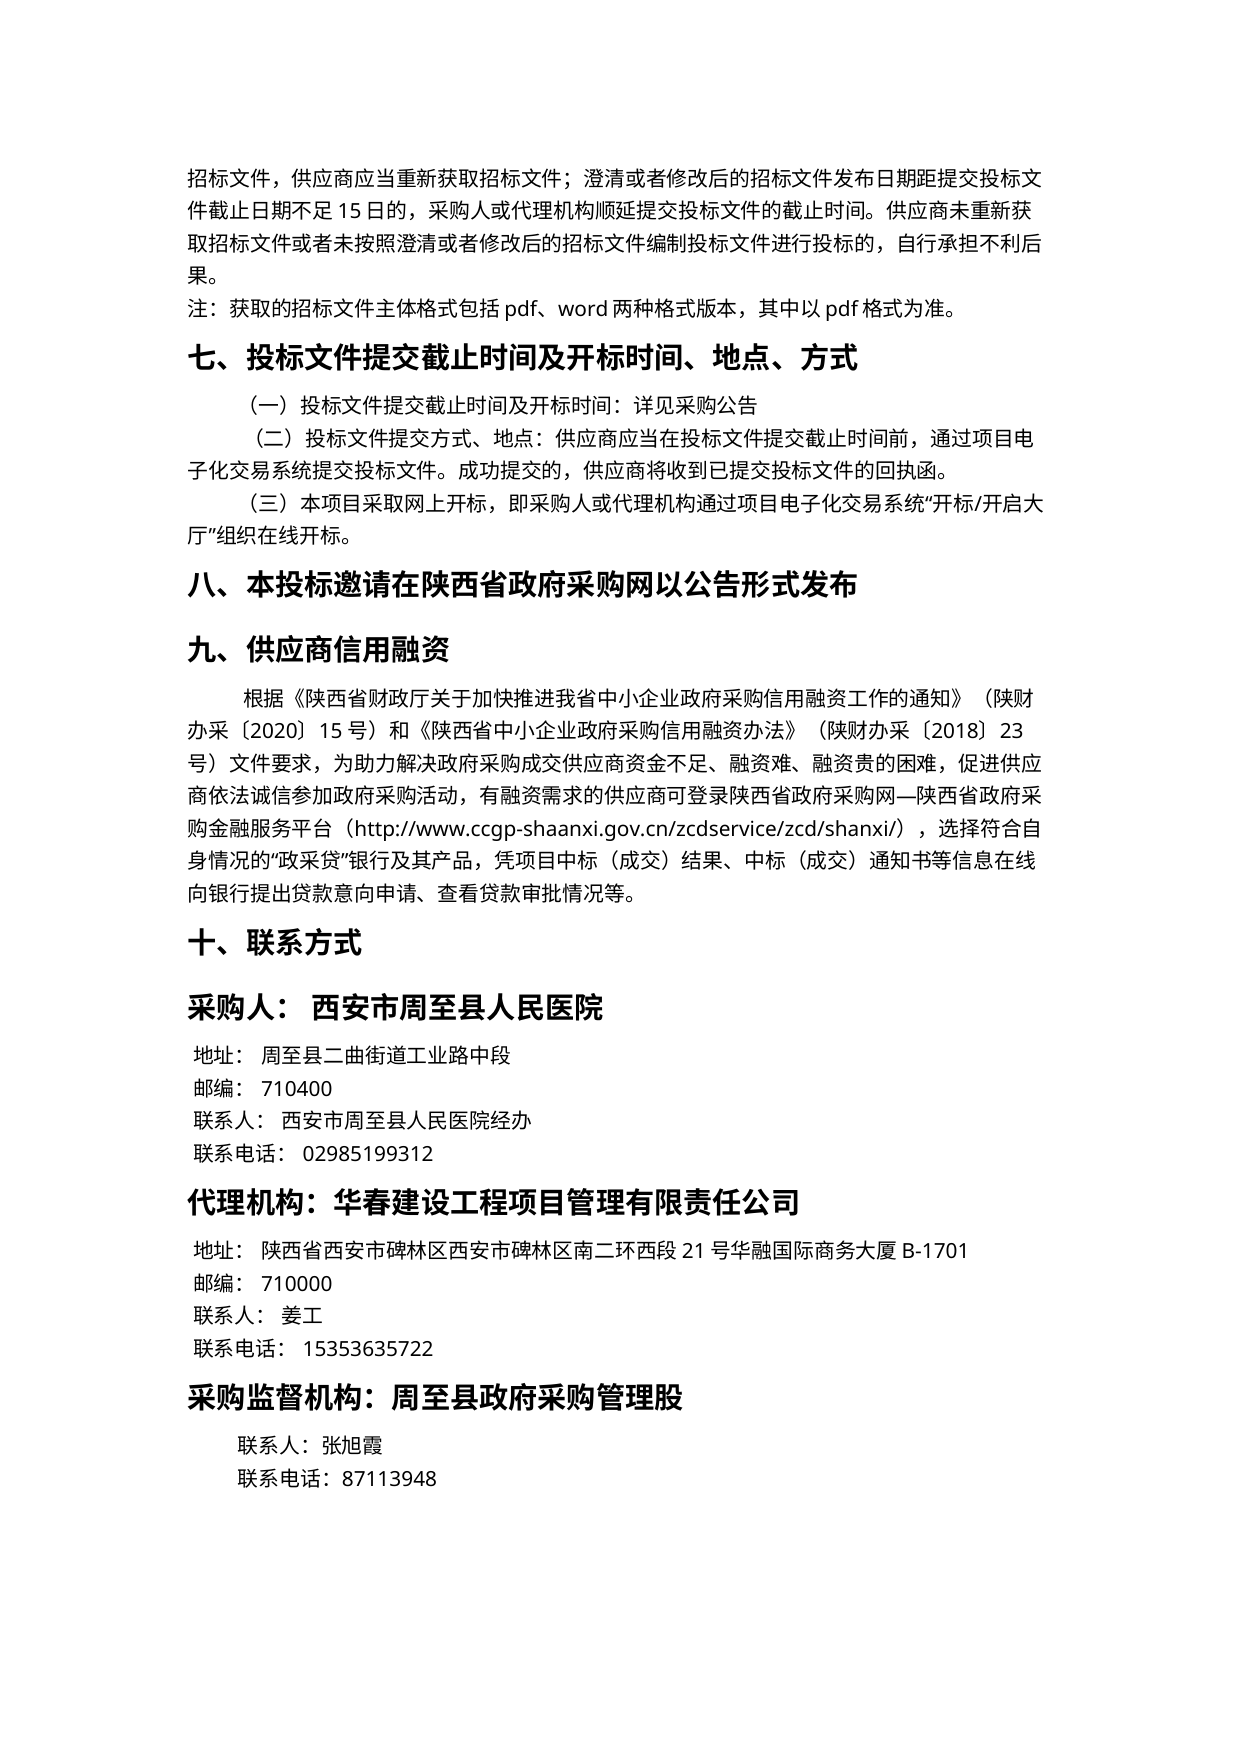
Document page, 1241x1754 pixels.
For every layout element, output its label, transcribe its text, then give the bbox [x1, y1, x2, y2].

text 十、联系方式 [187, 909, 1053, 974]
text 七、投标文件提交截止时间及开标时间、地点、方式 [187, 324, 1053, 389]
text 联系人： 西安市周至县人民医院经办 [187, 1104, 1053, 1137]
text 邮编： 710000 [187, 1267, 1053, 1299]
text 邮编： 710400 [187, 1072, 1053, 1104]
text 联系电话：87113948 [187, 1462, 1053, 1494]
text 地址： 周至县二曲街道工业路中段 [187, 1039, 1053, 1072]
text 联系电话： 15353635722 [187, 1332, 1053, 1364]
text 采购监督机构：周至县政府采购管理股 [187, 1364, 1053, 1429]
text （二）投标文件提交方式、地点：供应商应当在投标文件提交截止时间前，通过项目电子化交易系统提交投标文件。成功提交的，供应商将收到已提交投标文件的回执函。 [187, 422, 1053, 487]
text （一）投标文件提交截止时间及开标时间：详见采购公告 [187, 389, 1053, 422]
text 八、本投标邀请在陕西省政府采购网以公告形式发布 [187, 552, 1053, 617]
text 采购人： 西安市周至县人民医院 [187, 974, 1053, 1039]
text 根据《陕西省财政厅关于加快推进我省中小企业政府采购信用融资工作的通知》（陕财办采〔2020〕15 号）和《陕西省中小企业政府采购信用融资办法》（陕财办采〔2018〕23 号）文件要求，为助力解决政府采购成交供应商资金不足、融资难、融资贵的困难，促进供应商依法诚信参加政府采购活动，有融资需求的供应商可登录陕西省政府采购网—陕西省政府采购金融服务平台（http://www.ccgp-shaanxi.gov.cn/zcdservice/zcd/shanxi/），选择符合自身情况的“政采贷”银行及其产品，凭项目中标（成交）结果、中标（成交）通知书等信息在线向银行提出贷款意向申请、查看贷款审批情况等。 [187, 682, 1053, 909]
text 联系人： 姜工 [187, 1299, 1053, 1332]
text 注：获取的招标文件主体格式包括pdf、word两种格式版本，其中以pdf格式为准。 [187, 292, 1053, 324]
text （三）本项目采取网上开标，即采购人或代理机构通过项目电子化交易系统“开标/开启大厅”组织在线开标。 [187, 487, 1053, 552]
text 联系人：张旭霞 [187, 1429, 1053, 1462]
text 地址： 陕西省西安市碑林区西安市碑林区南二环西段21号华融国际商务大厦B-1701 [187, 1234, 1053, 1267]
text 代理机构：华春建设工程项目管理有限责任公司 [187, 1169, 1053, 1234]
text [187, 162, 1053, 292]
text 联系电话： 02985199312 [187, 1137, 1053, 1169]
text 九、供应商信用融资 [187, 617, 1053, 682]
